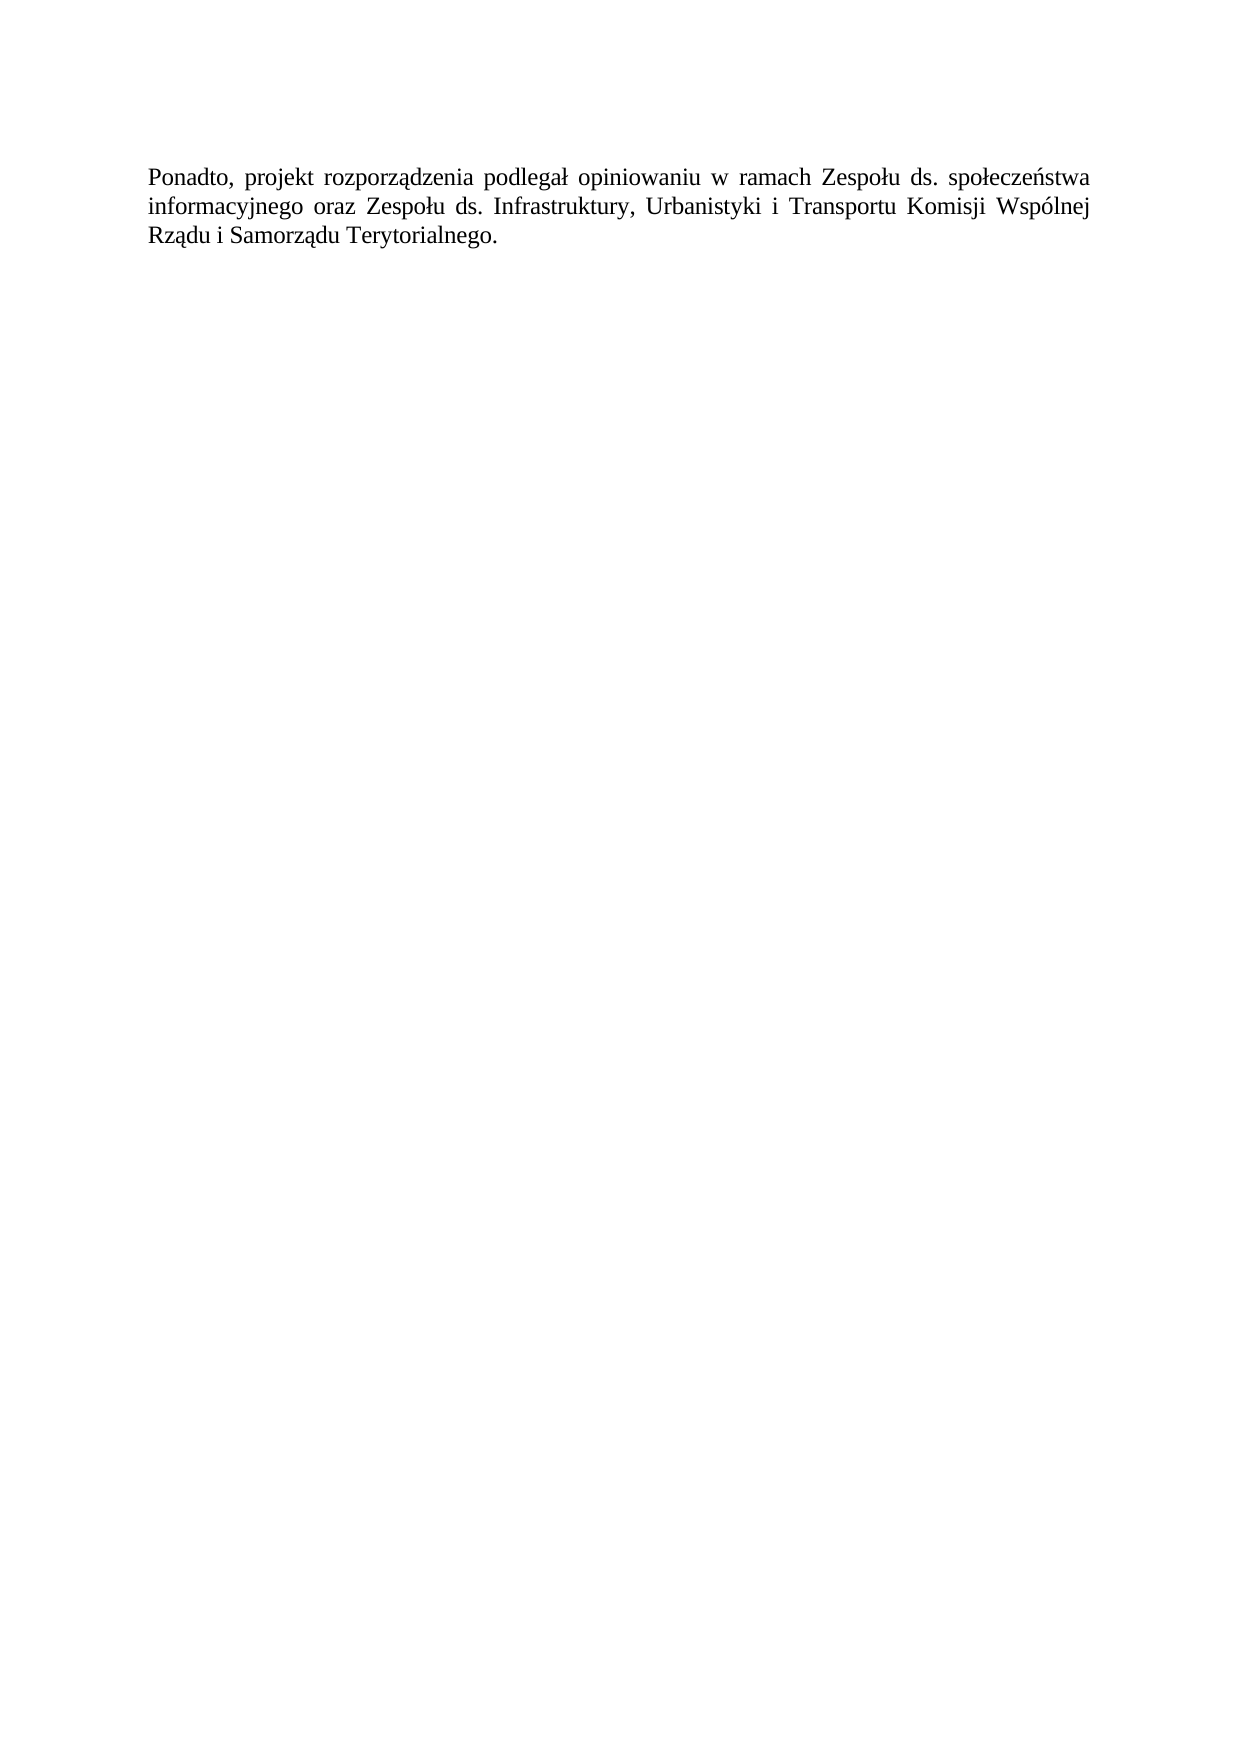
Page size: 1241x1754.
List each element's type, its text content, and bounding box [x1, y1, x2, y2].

text Ponadto, projekt rozporządzenia podlegał opiniowaniu w ramach Zespołu ds. społeczeństwa informacyjnego oraz Zespołu ds. Infrastruktury, Urbanistyki i Transportu Komisji Wspólnej Rządu i Samorządu Terytorialnego. [148, 162, 1091, 249]
